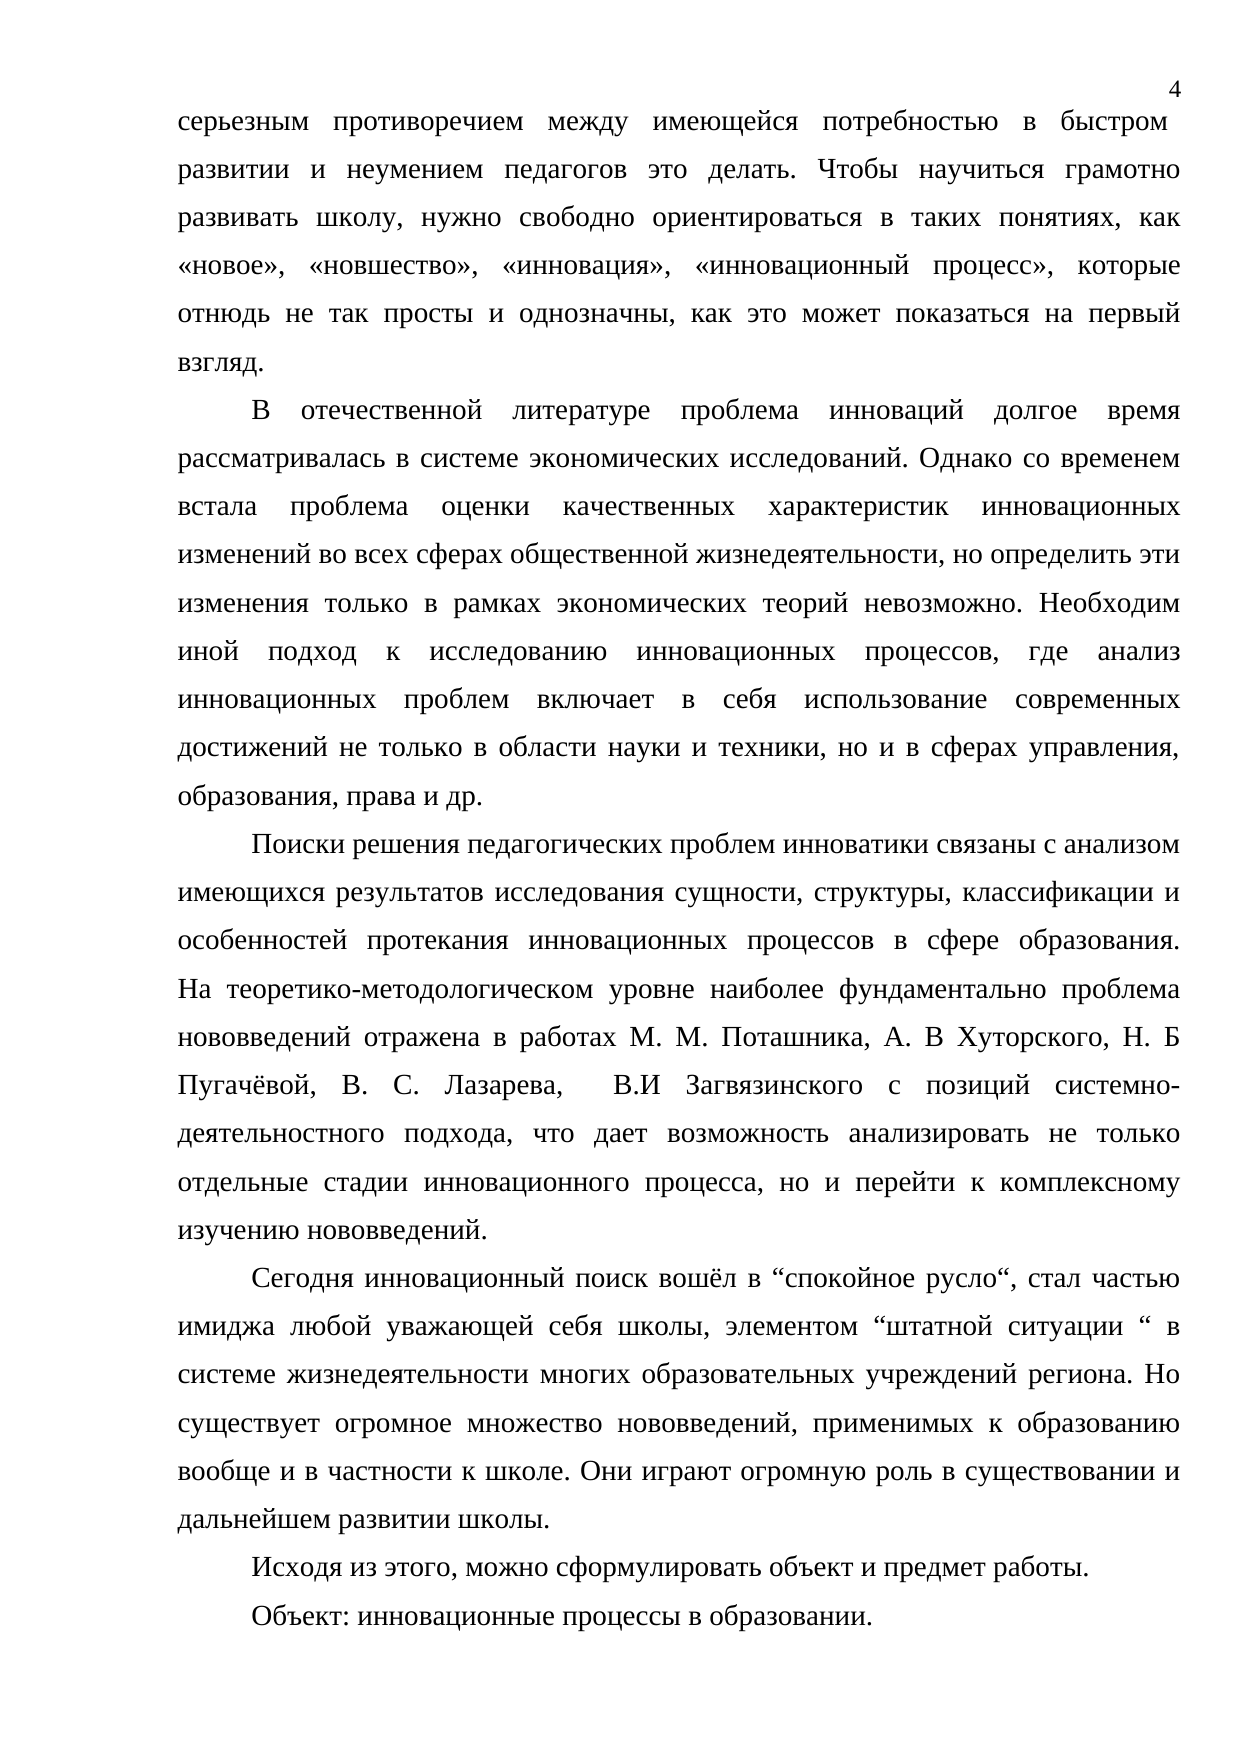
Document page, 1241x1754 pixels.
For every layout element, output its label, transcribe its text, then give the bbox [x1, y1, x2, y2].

text В отечественной литературе проблема инноваций долгое время рассматривалась в системе экономических исследований. Однако со временем встала проблема оценки качественных характеристик инновационных изменений во всех сферах общественной жизнедеятельности, но определить эти изменения только в рамках экономических теорий невозможно. Необходим иной подход к исследованию инновационных процессов, где анализ инновационных проблем включает в себя использование современных достижений не только в области науки и техники, но и в сферах управления, образования, права и др. [177, 392, 1181, 811]
text Исходя из этого, можно сформулировать объект и предмет работы. [177, 1549, 1181, 1583]
text Поиски решения педагогических проблем инноватики связаны с анализом имеющихся результатов исследования сущности, структуры, классификации и особенностей протекания инновационных процессов в сфере образования. На теоретико-методологическом уровне наиболее фундаментально проблема нововведений отражена в работах М. М. Поташника, А. В Хуторского, Н. Б Пугачёвой, В. С. Лазарева, В.И Загвязинского с позиций системно-деятельностного подхода, что дает возможность анализировать не только отдельные стадии инновационного процесса, но и перейти к комплексному изучению нововведений. [177, 826, 1181, 1245]
text Сегодня инновационный поиск вошёл в “спокойное русло“, стал частью имиджа любой уважающей себя школы, элементом “штатной ситуации “ в системе жизнедеятельности многих образовательных учреждений региона. Но существует огромное множество нововведений, применимых к образованию вообще и в частности к школе. Они играют огромную роль в существовании и дальнейшем развитии школы. [177, 1260, 1181, 1535]
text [177, 103, 1181, 377]
text Объект: инновационные процессы в образовании. [177, 1598, 1181, 1631]
